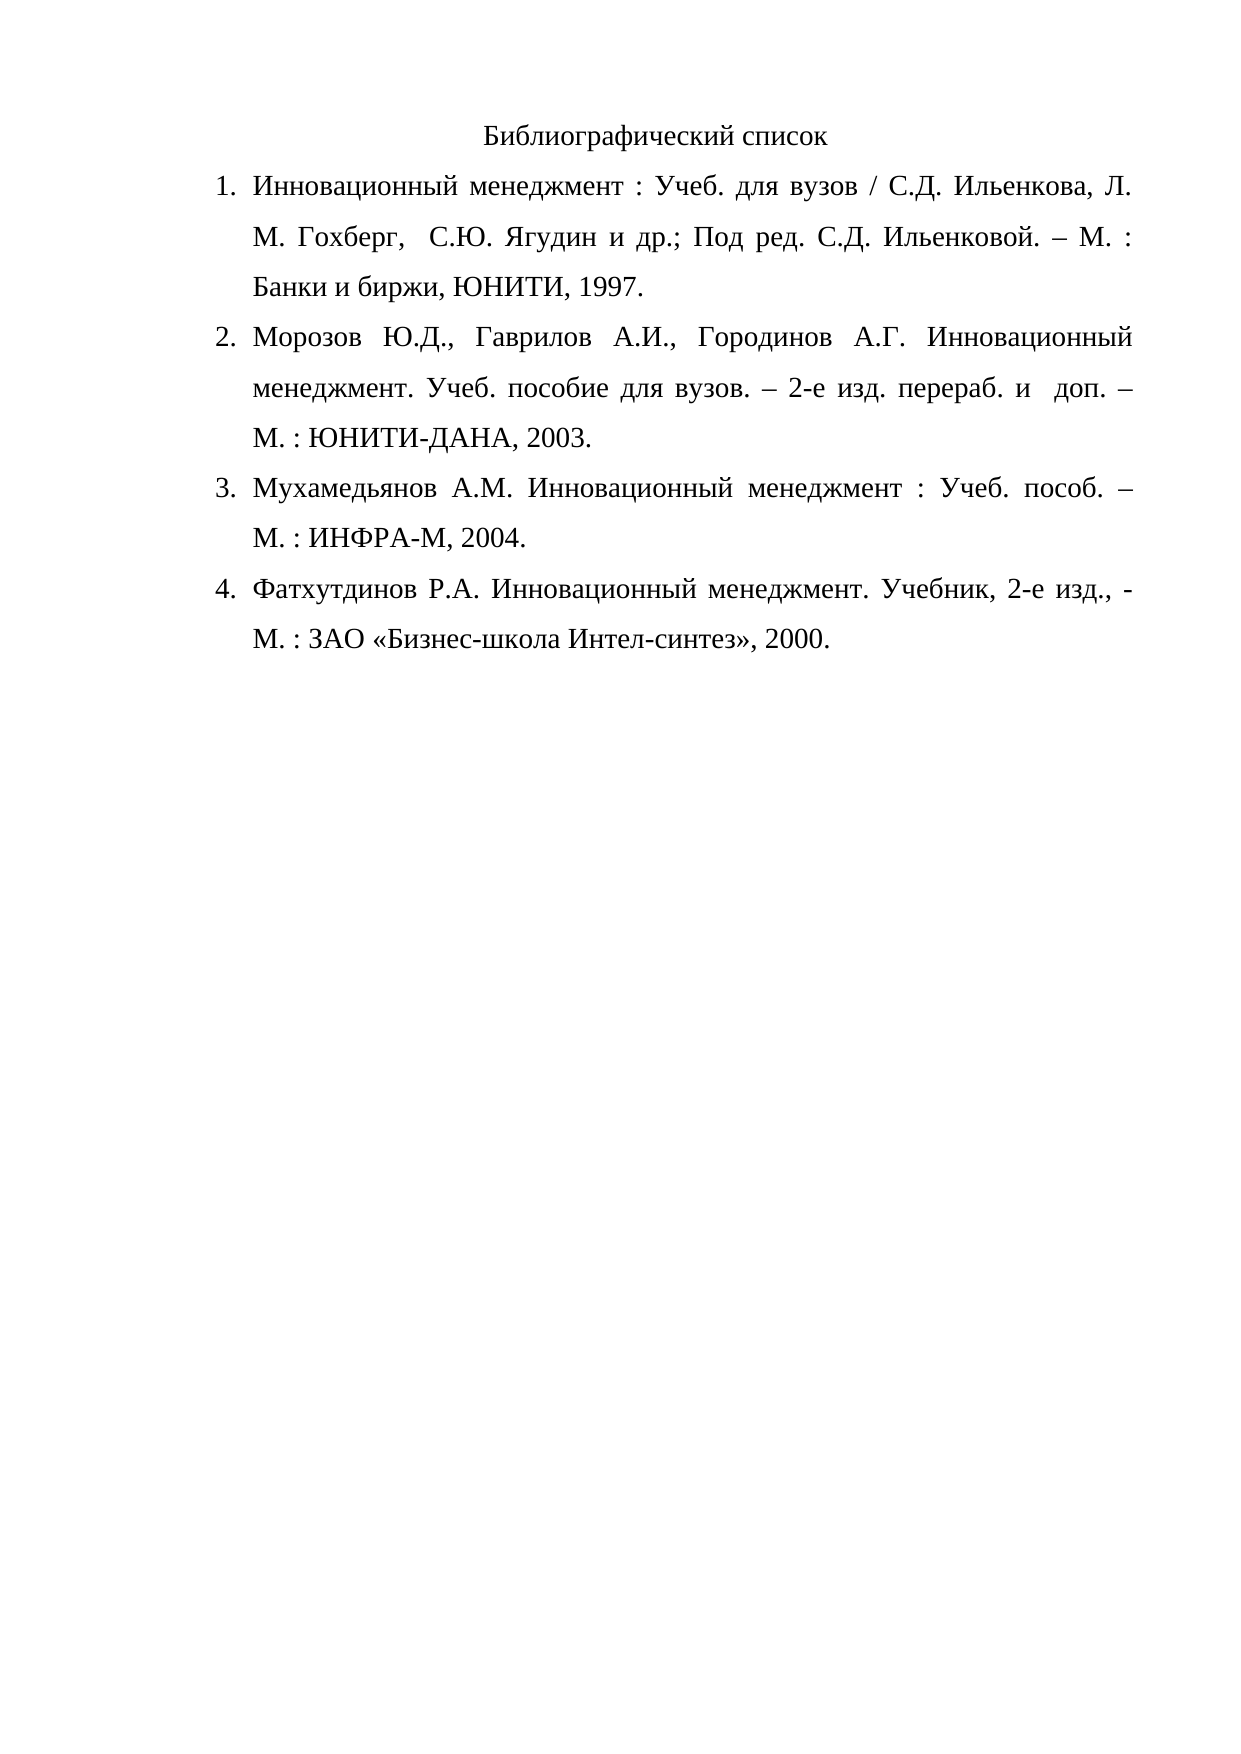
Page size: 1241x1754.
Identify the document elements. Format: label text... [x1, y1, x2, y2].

list Морозов Ю.Д., Гаврилов А.И., Городинов А.Г. Инновационный менеджмент. Учеб. пособие для вузов. – 2-е изд. перераб. и доп. – М. : ЮНИТИ-ДАНА, 2003. [215, 319, 1133, 453]
list Фатхутдинов Р.А. Инновационный менеджмент. Учебник, 2-е изд., - М. : ЗАО «Бизнес-школа Интел-синтез», 2000. [215, 571, 1133, 655]
list Инновационный менеджмент : Учеб. для вузов / С.Д. Ильенкова, Л. М. Гохберг, С.Ю. Ягудин и др.; Под ред. С.Д. Ильенковой. – М. : Банки и биржи, ЮНИТИ, 1997. [215, 168, 1133, 303]
text Библиографический список [177, 118, 1133, 152]
list Мухамедьянов А.М. Инновационный менеджмент : Учеб. пособ. – М. : ИНФРА-М, 2004. [215, 470, 1133, 554]
